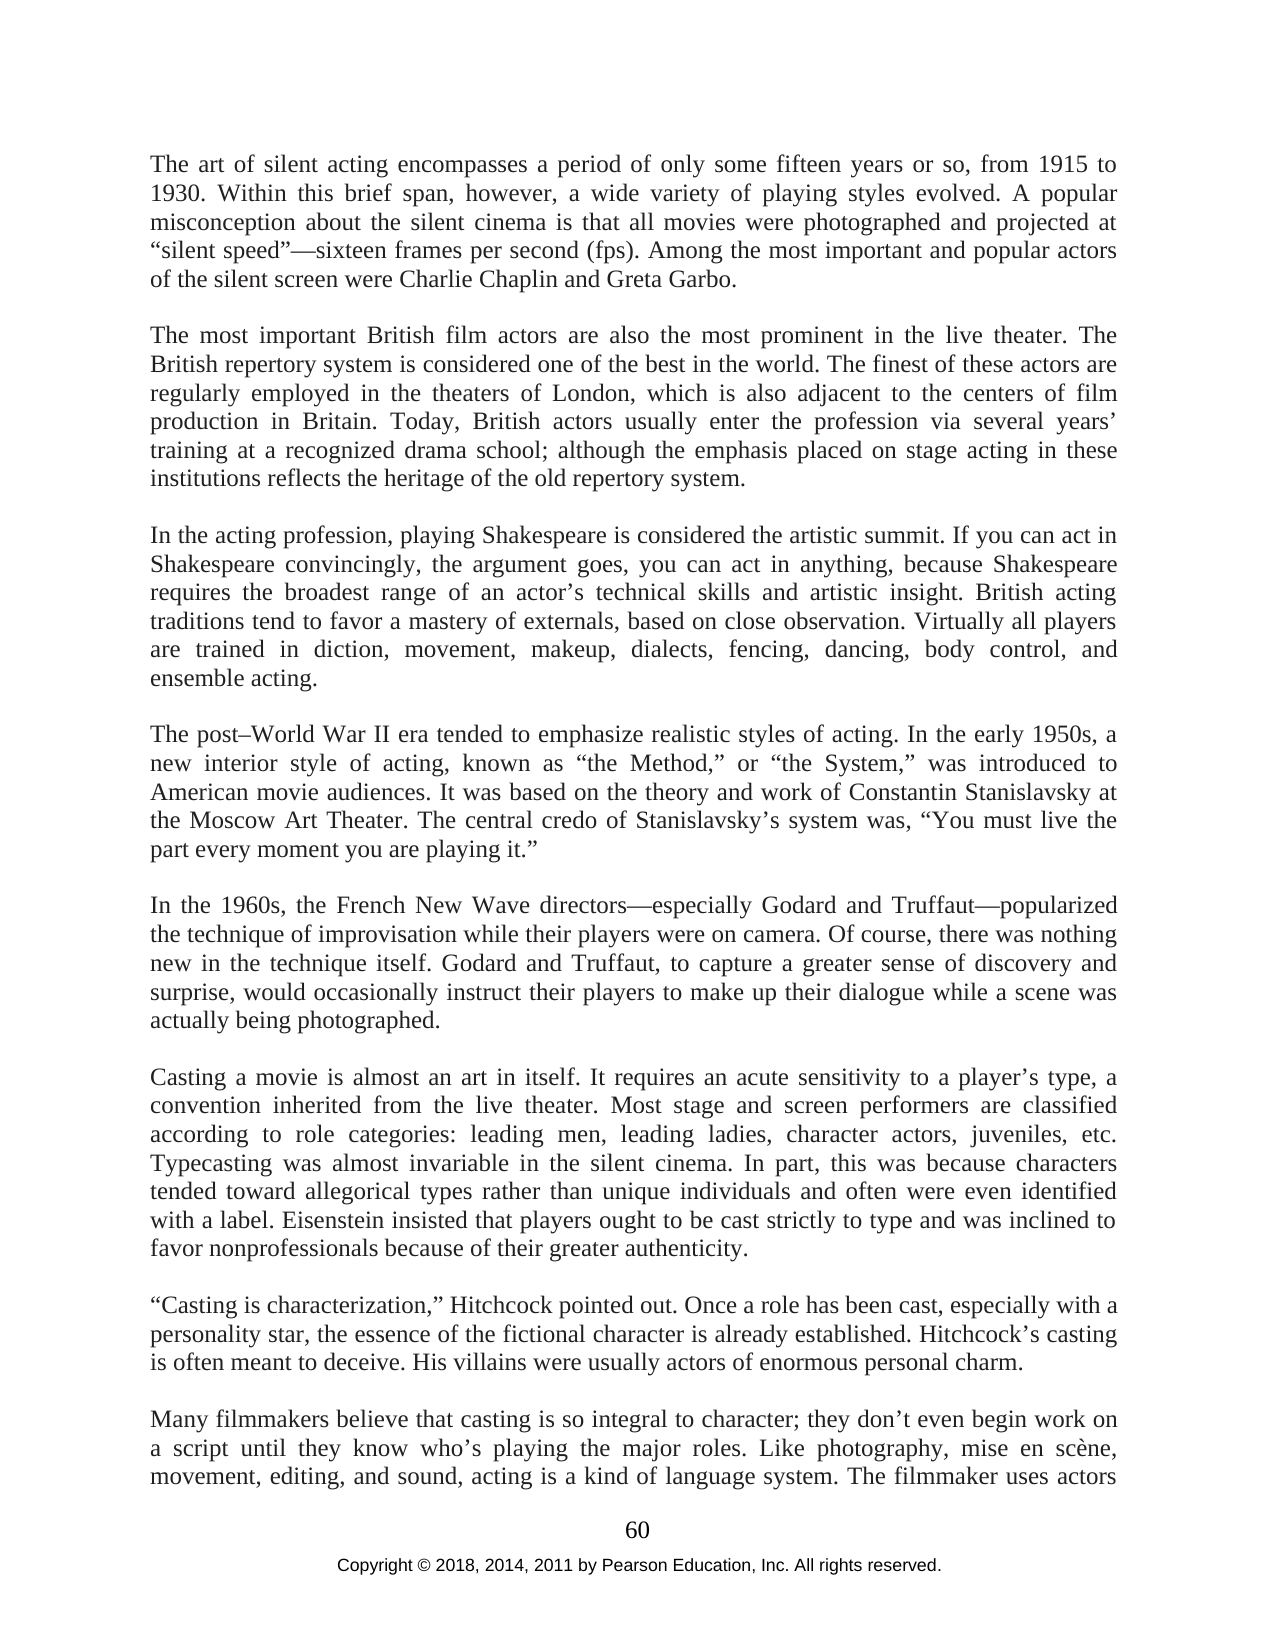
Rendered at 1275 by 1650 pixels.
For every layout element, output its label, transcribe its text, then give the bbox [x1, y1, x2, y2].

text In the acting profession, playing Shakespeare is considered the artistic summit. If you can act in Shakespeare convincingly, the argument goes, you can act in anything, because Shakespeare requires the broadest range of an actor’s technical skills and artistic insight. British acting traditions tend to favor a mastery of externals, based on close observation. Virtually all players are trained in diction, movement, makeup, dialects, fencing, dancing, body control, and ensemble acting. [150, 521, 1118, 692]
text “Casting is characterization,” Hitchcock pointed out. Once a role has been cast, especially with a personality star, the essence of the fictional character is already established. Hitchcock’s casting is often meant to deceive. His villains were usually actors of enormous personal charm. [150, 1290, 1118, 1376]
text In the 1960s, the French New Wave directors—especially Godard and Truffaut—popularized the technique of improvisation while their players were on camera. Of course, there was nothing new in the technique itself. Godard and Truffaut, to capture a greater sense of discovery and surprise, would occasionally instruct their players to make up their dialogue while a scene was actually being photographed. [150, 891, 1118, 1034]
text The most important British film actors are also the most prominent in the live theater. The British repertory system is considered one of the best in the world. The finest of these actors are regularly employed in the theaters of London, which is also adjacent to the centers of film production in Britain. Today, British actors usually enter the profession via several years’ training at a recognized drama school; although the emphasis placed on stage acting in these institutions reflects the heritage of the old repertory system. [150, 321, 1118, 492]
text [150, 1404, 1118, 1490]
text Casting a movie is almost an art in itself. It requires an acute sensitivity to a player’s type, a convention inherited from the live theater. Most stage and screen performers are classified according to role categories: leading men, leading ladies, character actors, juveniles, etc. Typecasting was almost invariable in the silent cinema. In part, this was because characters tended toward allegorical types rather than unique individuals and often were even identified with a label. Eisenstein insisted that players ought to be cast strictly to type and was inclined to favor nonprofessionals because of their greater authenticity. [150, 1062, 1118, 1262]
text The post–World War II era tended to emphasize realistic styles of acting. In the early 1950s, a new interior style of acting, known as “the Method,” or “the System,” was introduced to American movie audiences. It was based on the theory and work of Constantin Stanislavsky at the Moscow Art Theater. The central credo of Stanislavsky’s system was, “You must live the part every moment you are playing it.” [150, 720, 1118, 863]
text The art of silent acting encompasses a period of only some fifteen years or so, from 1915 to 1930. Within this brief span, however, a wide variety of playing styles evolved. A popular misconception about the silent cinema is that all movies were photographed and projected at “silent speed”—sixteen frames per second (fps). Among the most important and popular actors of the silent screen were Charlie Chaplin and Greta Garbo. [150, 150, 1118, 293]
